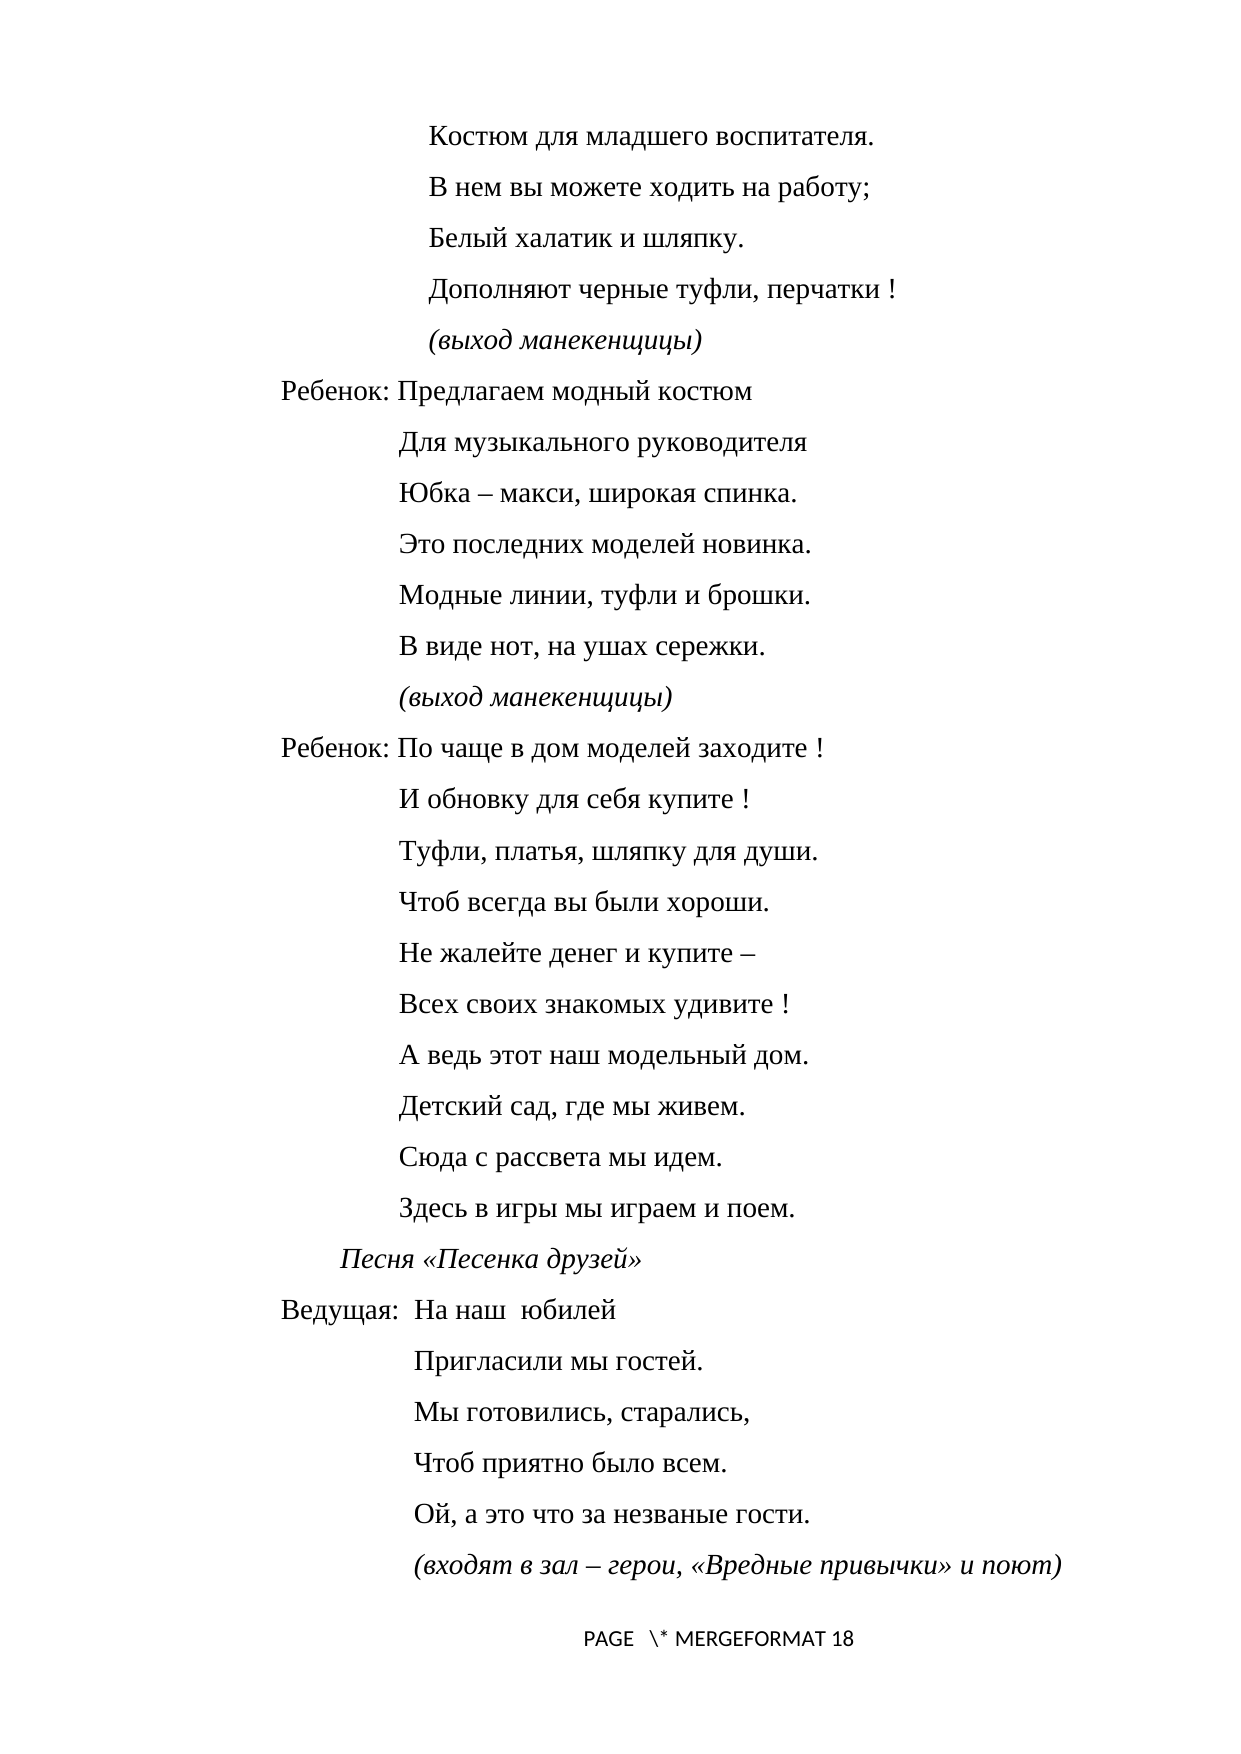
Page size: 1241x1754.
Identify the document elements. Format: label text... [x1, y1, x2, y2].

text Детский сад, где мы живем. [281, 1088, 1152, 1121]
text А ведь этот наш модельный дом. [281, 1037, 1152, 1070]
text Песня «Песенка друзей» [281, 1241, 1152, 1274]
text Здесь в игры мы играем и поем. [281, 1190, 1152, 1223]
text (входят в зал – герои, «Вредные привычки» и поют) [281, 1547, 1152, 1581]
text Пригласили мы гостей. [281, 1343, 1152, 1377]
text Туфли, платья, шляпку для души. [281, 833, 1152, 866]
text Это последних моделей новинка. [281, 526, 1152, 560]
text Чтоб приятно было всем. [281, 1445, 1152, 1479]
text Модные линии, туфли и брошки. [281, 577, 1152, 611]
text Ребенок: По чаще в дом моделей заходите ! [281, 731, 1152, 764]
text Чтоб всегда вы были хороши. [281, 884, 1152, 917]
text Ведущая: На наш юбилей [281, 1292, 1152, 1326]
text Белый халатик и шляпку. [281, 220, 1152, 254]
text Сюда с рассвета мы идем. [281, 1139, 1152, 1172]
text В нем вы можете ходить на работу; [281, 169, 1152, 203]
text Ой, а это что за незваные гости. [281, 1496, 1152, 1530]
text Не жалейте денег и купите – [281, 935, 1152, 968]
text Костюм для младшего воспитателя. [281, 118, 1152, 152]
text (выход манекенщицы) [281, 679, 1152, 713]
text В виде нот, на ушах сережки. [281, 628, 1152, 662]
text И обновку для себя купите ! [281, 782, 1152, 815]
text Ребенок: Предлагаем модный костюм [281, 373, 1152, 407]
text Юбка – макси, широкая спинка. [281, 475, 1152, 509]
text Мы готовились, старались, [281, 1394, 1152, 1428]
text Дополняют черные туфли, перчатки ! [281, 271, 1152, 305]
text (выход манекенщицы) [281, 322, 1152, 356]
text Всех своих знакомых удивите ! [281, 986, 1152, 1019]
text Для музыкального руководителя [281, 424, 1152, 458]
